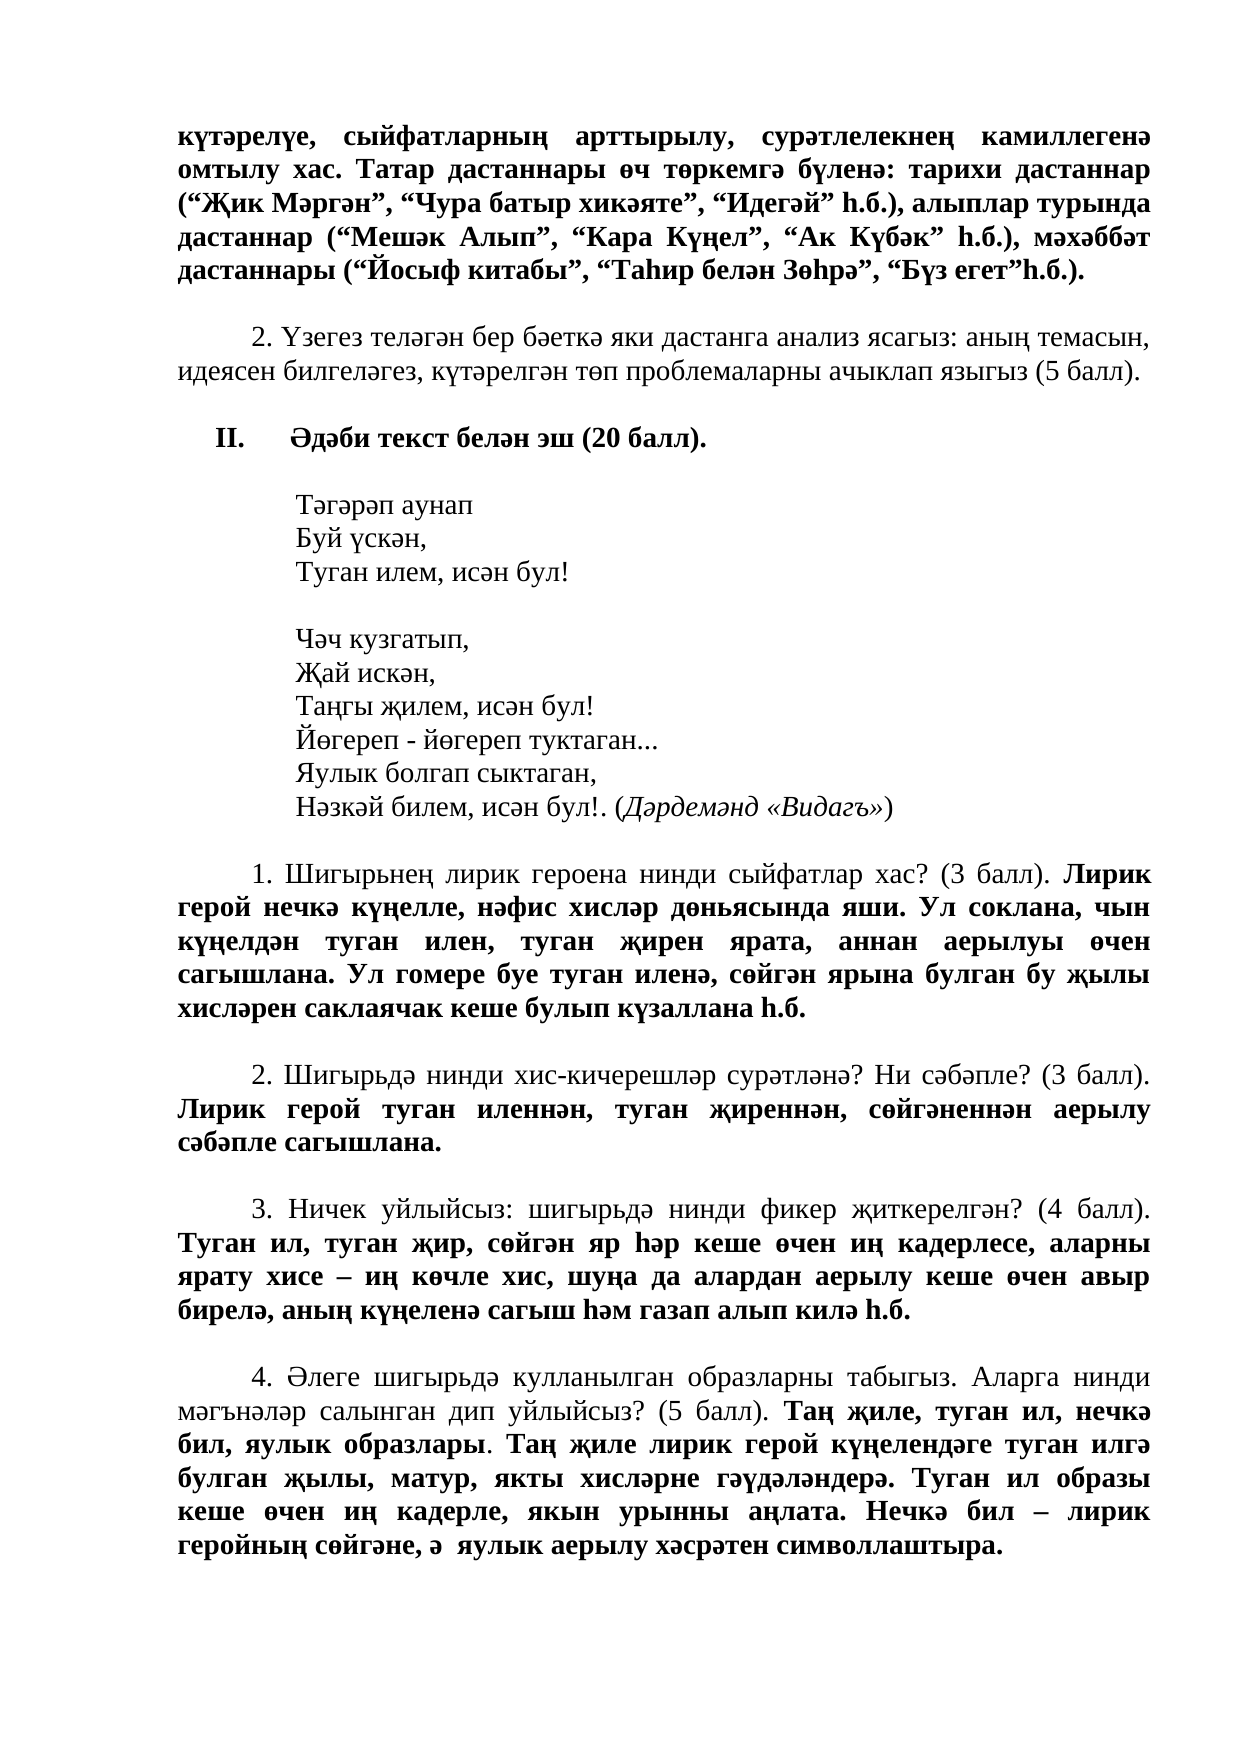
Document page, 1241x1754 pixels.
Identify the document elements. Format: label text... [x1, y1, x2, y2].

text 2. Үзегез теләгән бер бәеткә яки дастанга анализ ясагыз: аның темасын, идеясен билгеләгез, күтәрелгән төп проблемаларны ачыклап языгыз (5 балл). [177, 319, 1152, 386]
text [177, 118, 1152, 286]
list Җай искән, [222, 655, 1152, 688]
list Туган илем, исән бул! [222, 554, 1152, 588]
text 1. Шигырьнең лирик героена нинди сыйфатлар хас? (3 балл). Лирик герой нечкә күңелле, нәфис хисләр дөньясында яши. Ул соклана, чын күңелдән туган илен, туган җирен ярата, аннан аерылуы өчен сагышлана. Ул гомере буе туган иленә, сөйгән ярына булган бу җылы хисләрен саклаячак кеше булып күзаллана һ.б. [177, 856, 1152, 1024]
list Тәгәрәп аунап [222, 487, 1152, 521]
list Яулык болгап сыктаган, [222, 755, 1152, 789]
list Таңгы җилем, исән бул! [222, 688, 1152, 722]
list Әдәби текст белән эш (20 балл). [215, 420, 1152, 453]
text 4. Әлеге шигырьдә кулланылган образларны табыгыз. Аларга нинди мәгънәләр салынган дип уйлыйсыз? (5 балл). Таң җиле, туган ил, нечкә бил, яулык образлары. Таң җиле лирик герой күңелендәге туган илгә булган җылы, матур, якты хисләрне гәүдәләндерә. Туган ил образы кеше өчен иң кадерле, якын урынны аңлата. Нечкә бил – лирик геройның сөйгәне, ә яулык аерылу хәсрәтен символлаштыра. [177, 1359, 1152, 1560]
text 2. Шигырьдә нинди хис-кичерешләр сурәтләнә? Ни сәбәпле? (3 балл). Лирик герой туган иленнән, туган җиреннән, сөйгәненнән аерылу сәбәпле сагышлана. [177, 1057, 1152, 1158]
list Чәч кузгатып, [222, 621, 1152, 655]
list Буй үскән, [222, 521, 1152, 554]
text 3. Ничек уйлыйсыз: шигырьдә нинди фикер җиткерелгән? (4 балл). Туган ил, туган җир, сөйгән яр һәр кеше өчен иң кадерлесе, аларны ярату хисе – иң көчле хис, шуңа да алардан аерылу кеше өчен авыр бирелә, аның күңеленә сагыш һәм газап алып килә һ.б. [177, 1191, 1152, 1326]
list Нәзкәй билем, исән бул!. (Дәрдемәнд «Видагъ») [222, 789, 1152, 822]
list Йөгереп - йөгереп туктаган... [222, 722, 1152, 755]
